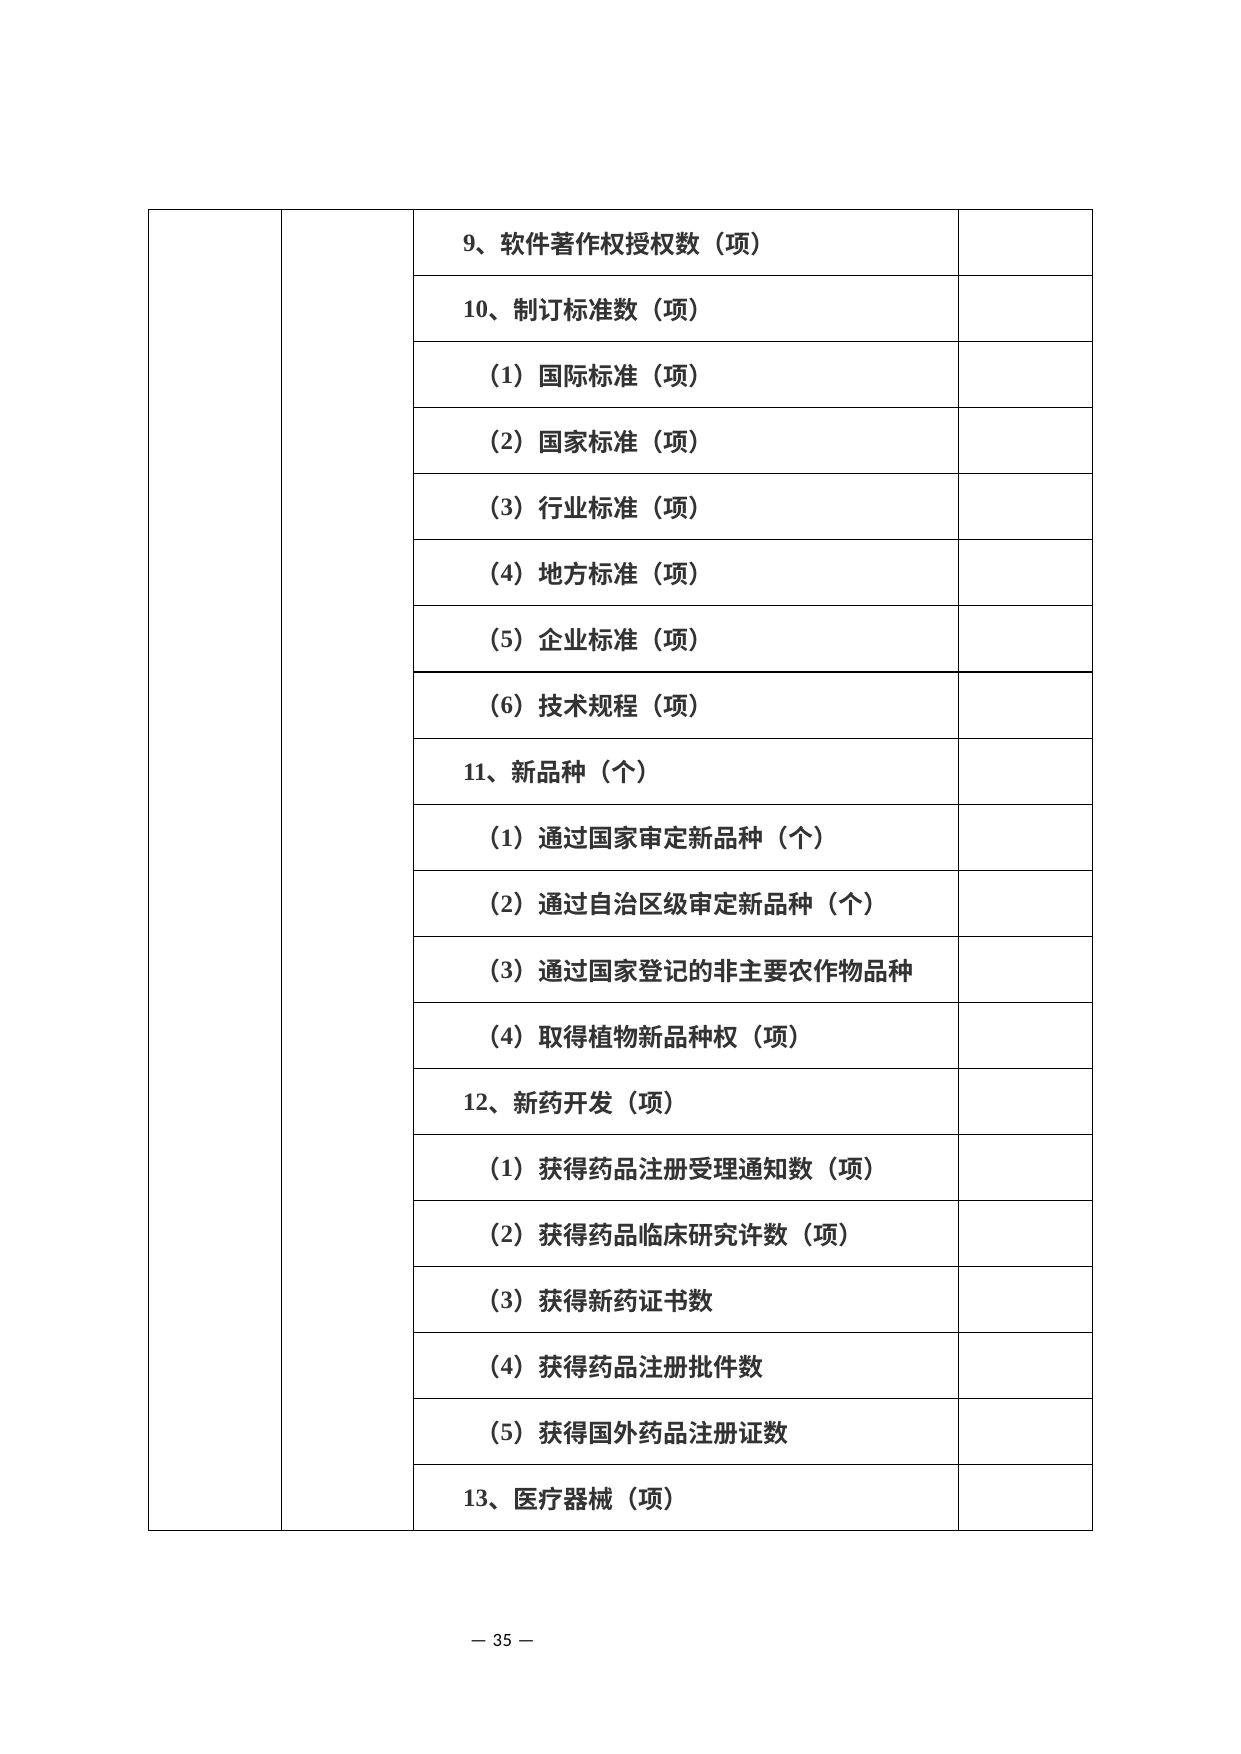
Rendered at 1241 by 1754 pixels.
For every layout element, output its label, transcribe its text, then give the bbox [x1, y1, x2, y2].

table_cell [959, 1399, 1092, 1464]
table_cell （1）国际标准（项） [414, 342, 958, 407]
table_cell [959, 1201, 1092, 1266]
table_cell [959, 1465, 1092, 1530]
table_cell （5）企业标准（项） [414, 606, 958, 671]
table_cell （5）获得国外药品注册证数 [414, 1399, 958, 1464]
table_cell [959, 540, 1092, 605]
table_cell （3）通过国家登记的非主要农作物品种 [414, 937, 958, 1002]
table_cell [959, 937, 1092, 1002]
table_cell [959, 1333, 1092, 1398]
table_cell [959, 1267, 1092, 1332]
table_cell [959, 673, 1092, 737]
table_cell [959, 871, 1092, 936]
table_cell [959, 1069, 1092, 1134]
table_cell [959, 276, 1092, 341]
table_cell [959, 210, 1092, 275]
table_cell （6）技术规程（项） [414, 673, 958, 737]
table_cell （3）获得新药证书数 [414, 1267, 958, 1332]
table_cell （4）取得植物新品种权（项） [414, 1003, 958, 1068]
table_cell 11、新品种（个） [414, 739, 958, 803]
table_cell （2）通过自治区级审定新品种（个） [414, 871, 958, 936]
table_cell 10、制订标准数（项） [414, 276, 958, 341]
table_cell （1）获得药品注册受理通知数（项） [414, 1135, 958, 1200]
table_cell 9、软件著作权授权数（项） [414, 210, 958, 275]
table_cell [959, 408, 1092, 473]
table_cell （4）获得药品注册批件数 [414, 1333, 958, 1398]
table_cell [959, 342, 1092, 407]
table_cell [959, 606, 1092, 671]
table_cell （1）通过国家审定新品种（个） [414, 805, 958, 869]
table_cell [959, 739, 1092, 803]
table_cell [959, 474, 1092, 539]
table_cell （2）获得药品临床研究许数（项） [414, 1201, 958, 1266]
table_cell （3）行业标准（项） [414, 474, 958, 539]
table_cell [959, 1003, 1092, 1068]
table_cell [959, 1135, 1092, 1200]
table_cell 12、新药开发（项） [414, 1069, 958, 1134]
table_cell （4）地方标准（项） [414, 540, 958, 605]
table_cell [959, 805, 1092, 869]
table_cell 13、医疗器械（项） [414, 1465, 958, 1530]
table_cell （2）国家标准（项） [414, 408, 958, 473]
